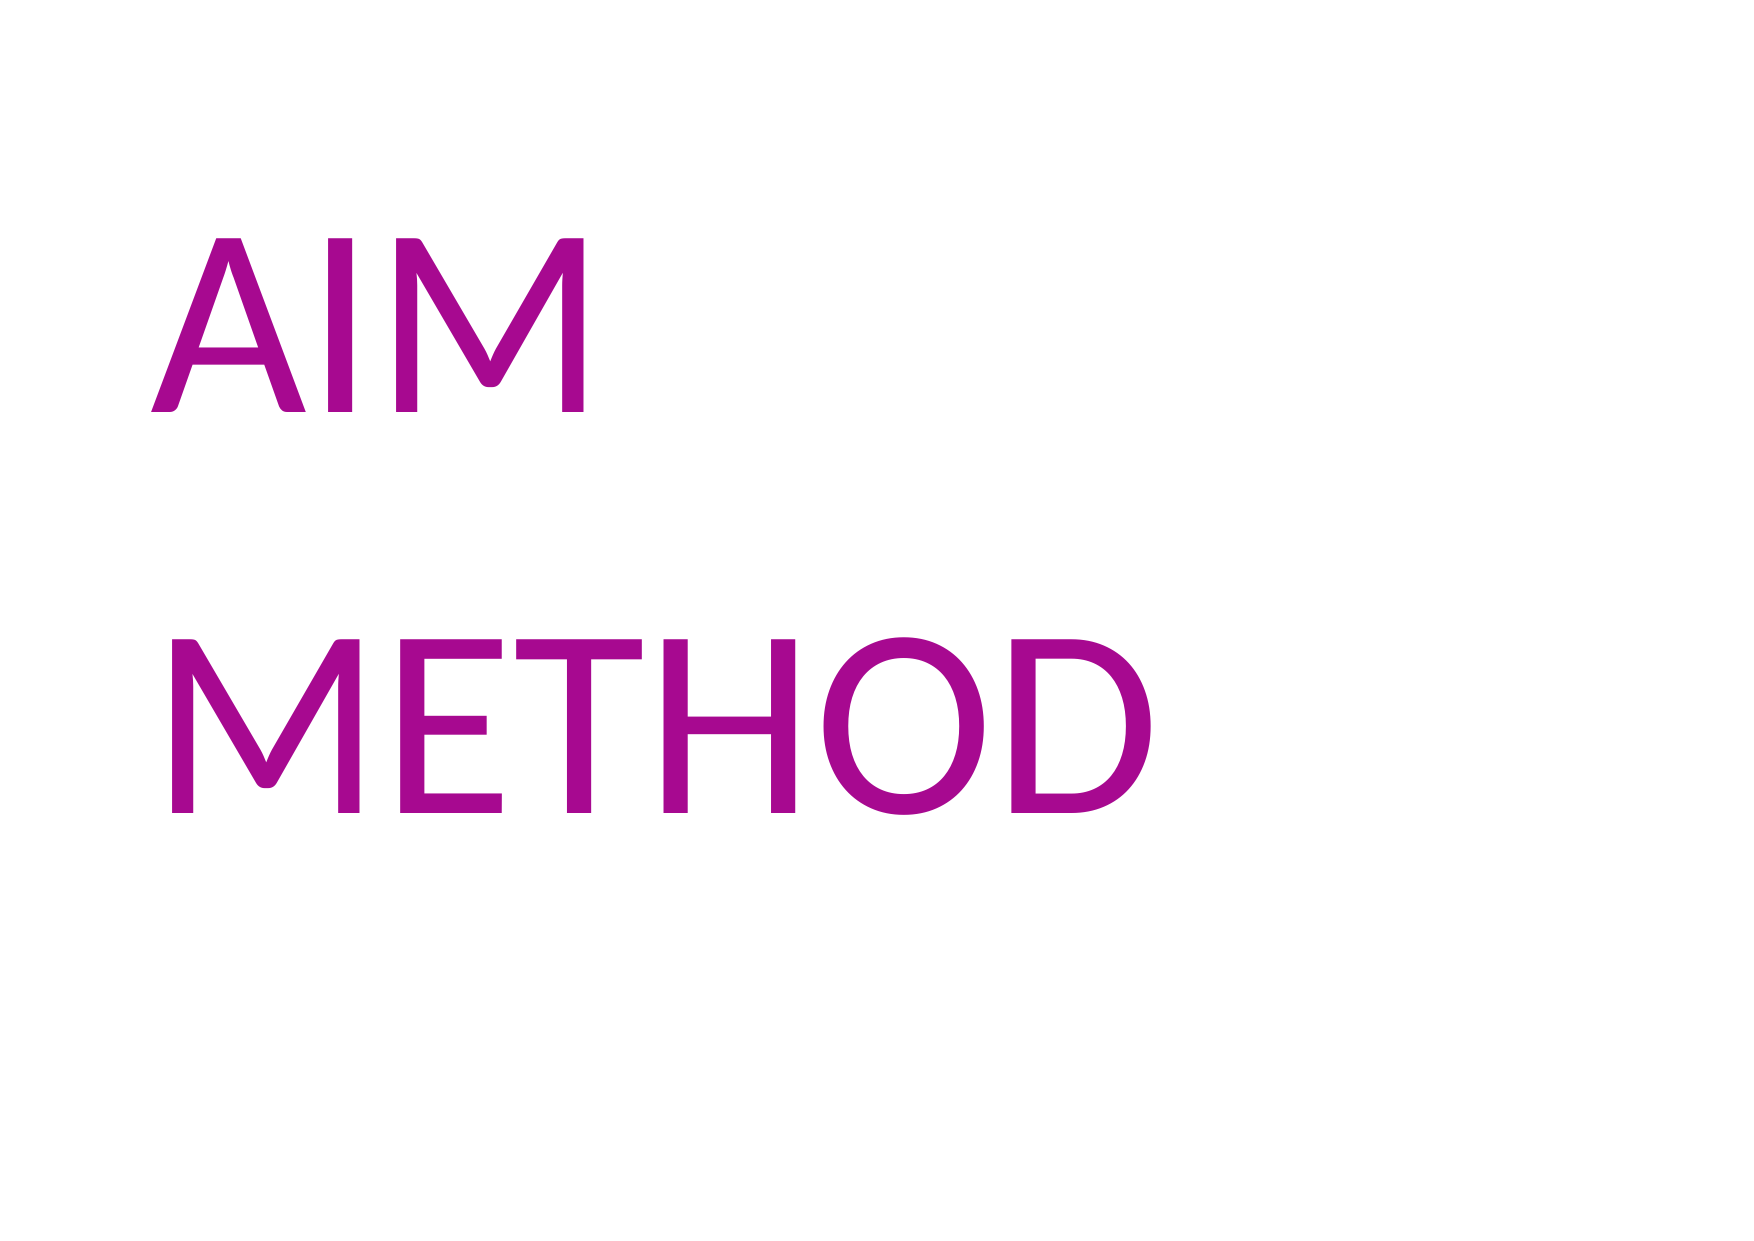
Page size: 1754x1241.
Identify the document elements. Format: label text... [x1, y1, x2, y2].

text METHOD [150, 551, 1604, 882]
text AIM [150, 150, 1604, 481]
